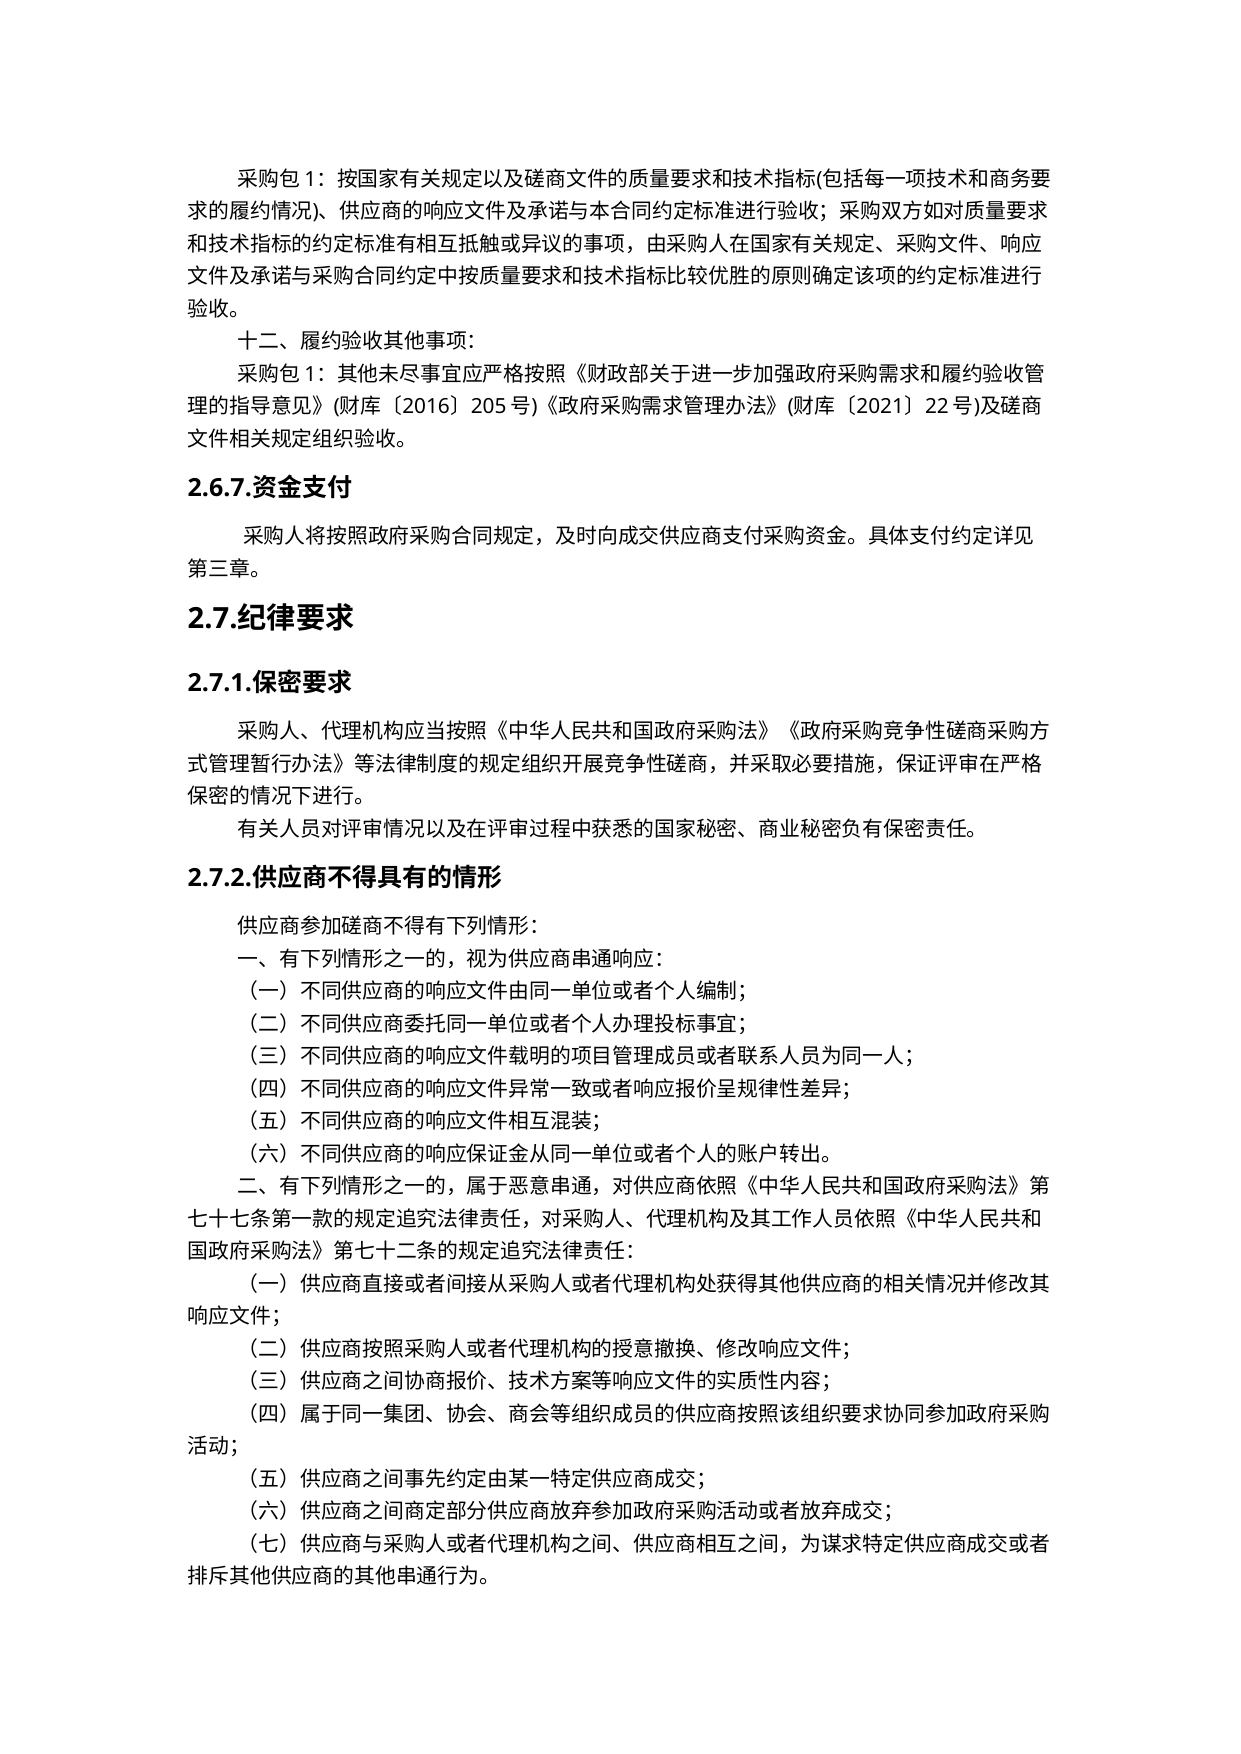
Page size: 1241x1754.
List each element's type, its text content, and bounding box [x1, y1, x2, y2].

text （六）供应商之间商定部分供应商放弃参加政府采购活动或者放弃成交； [187, 1494, 1053, 1527]
text 供应商参加磋商不得有下列情形： [187, 909, 1053, 942]
text 采购包1：按国家有关规定以及磋商文件的质量要求和技术指标(包括每一项技术和商务要求的履约情况)、供应商的响应文件及承诺与本合同约定标准进行验收；采购双方如对质量要求和技术指标的约定标准有相互抵触或异议的事项，由采购人在国家有关规定、采购文件、响应文件及承诺与采购合同约定中按质量要求和技术指标比较优胜的原则确定该项的约定标准进行验收。 [187, 162, 1053, 324]
text 采购人、代理机构应当按照《中华人民共和国政府采购法》《政府采购竞争性磋商采购方式管理暂行办法》等法律制度的规定组织开展竞争性磋商，并采取必要措施，保证评审在严格保密的情况下进行。 [187, 714, 1053, 812]
text 2.7.纪律要求 [187, 584, 1053, 649]
text （四）属于同一集团、协会、商会等组织成员的供应商按照该组织要求协同参加政府采购活动； [187, 1397, 1053, 1462]
text 二、有下列情形之一的，属于恶意串通，对供应商依照《中华人民共和国政府采购法》第七十七条第一款的规定追究法律责任，对采购人、代理机构及其工作人员依照《中华人民共和国政府采购法》第七十二条的规定追究法律责任： [187, 1169, 1053, 1267]
text （二）供应商按照采购人或者代理机构的授意撤换、修改响应文件； [187, 1332, 1053, 1364]
text （一）供应商直接或者间接从采购人或者代理机构处获得其他供应商的相关情况并修改其响应文件； [187, 1267, 1053, 1332]
text （六）不同供应商的响应保证金从同一单位或者个人的账户转出。 [187, 1137, 1053, 1169]
text 采购包1：其他未尽事宜应严格按照《财政部关于进一步加强政府采购需求和履约验收管理的指导意见》(财库〔2016〕205号)《政府采购需求管理办法》(财库〔2021〕22号)及磋商文件相关规定组织验收。 [187, 357, 1053, 454]
text 2.7.2.供应商不得具有的情形 [187, 844, 1053, 909]
text 采购人将按照政府采购合同规定，及时向成交供应商支付采购资金。具体支付约定详见第三章。 [187, 519, 1053, 584]
text （五）供应商之间事先约定由某一特定供应商成交； [187, 1462, 1053, 1494]
text （三）不同供应商的响应文件载明的项目管理成员或者联系人员为同一人； [187, 1039, 1053, 1072]
text （一）不同供应商的响应文件由同一单位或者个人编制； [187, 974, 1053, 1007]
text （五）不同供应商的响应文件相互混装； [187, 1104, 1053, 1137]
text （七）供应商与采购人或者代理机构之间、供应商相互之间，为谋求特定供应商成交或者排斥其他供应商的其他串通行为。 [187, 1527, 1053, 1592]
text 2.7.1.保密要求 [187, 649, 1053, 714]
text （二）不同供应商委托同一单位或者个人办理投标事宜； [187, 1007, 1053, 1039]
text 十二、履约验收其他事项： [187, 324, 1053, 357]
text （三）供应商之间协商报价、技术方案等响应文件的实质性内容； [187, 1364, 1053, 1397]
text 2.6.7.资金支付 [187, 454, 1053, 519]
text 一、有下列情形之一的，视为供应商串通响应： [187, 942, 1053, 974]
text （四）不同供应商的响应文件异常一致或者响应报价呈规律性差异； [187, 1072, 1053, 1104]
text 有关人员对评审情况以及在评审过程中获悉的国家秘密、商业秘密负有保密责任。 [187, 812, 1053, 844]
